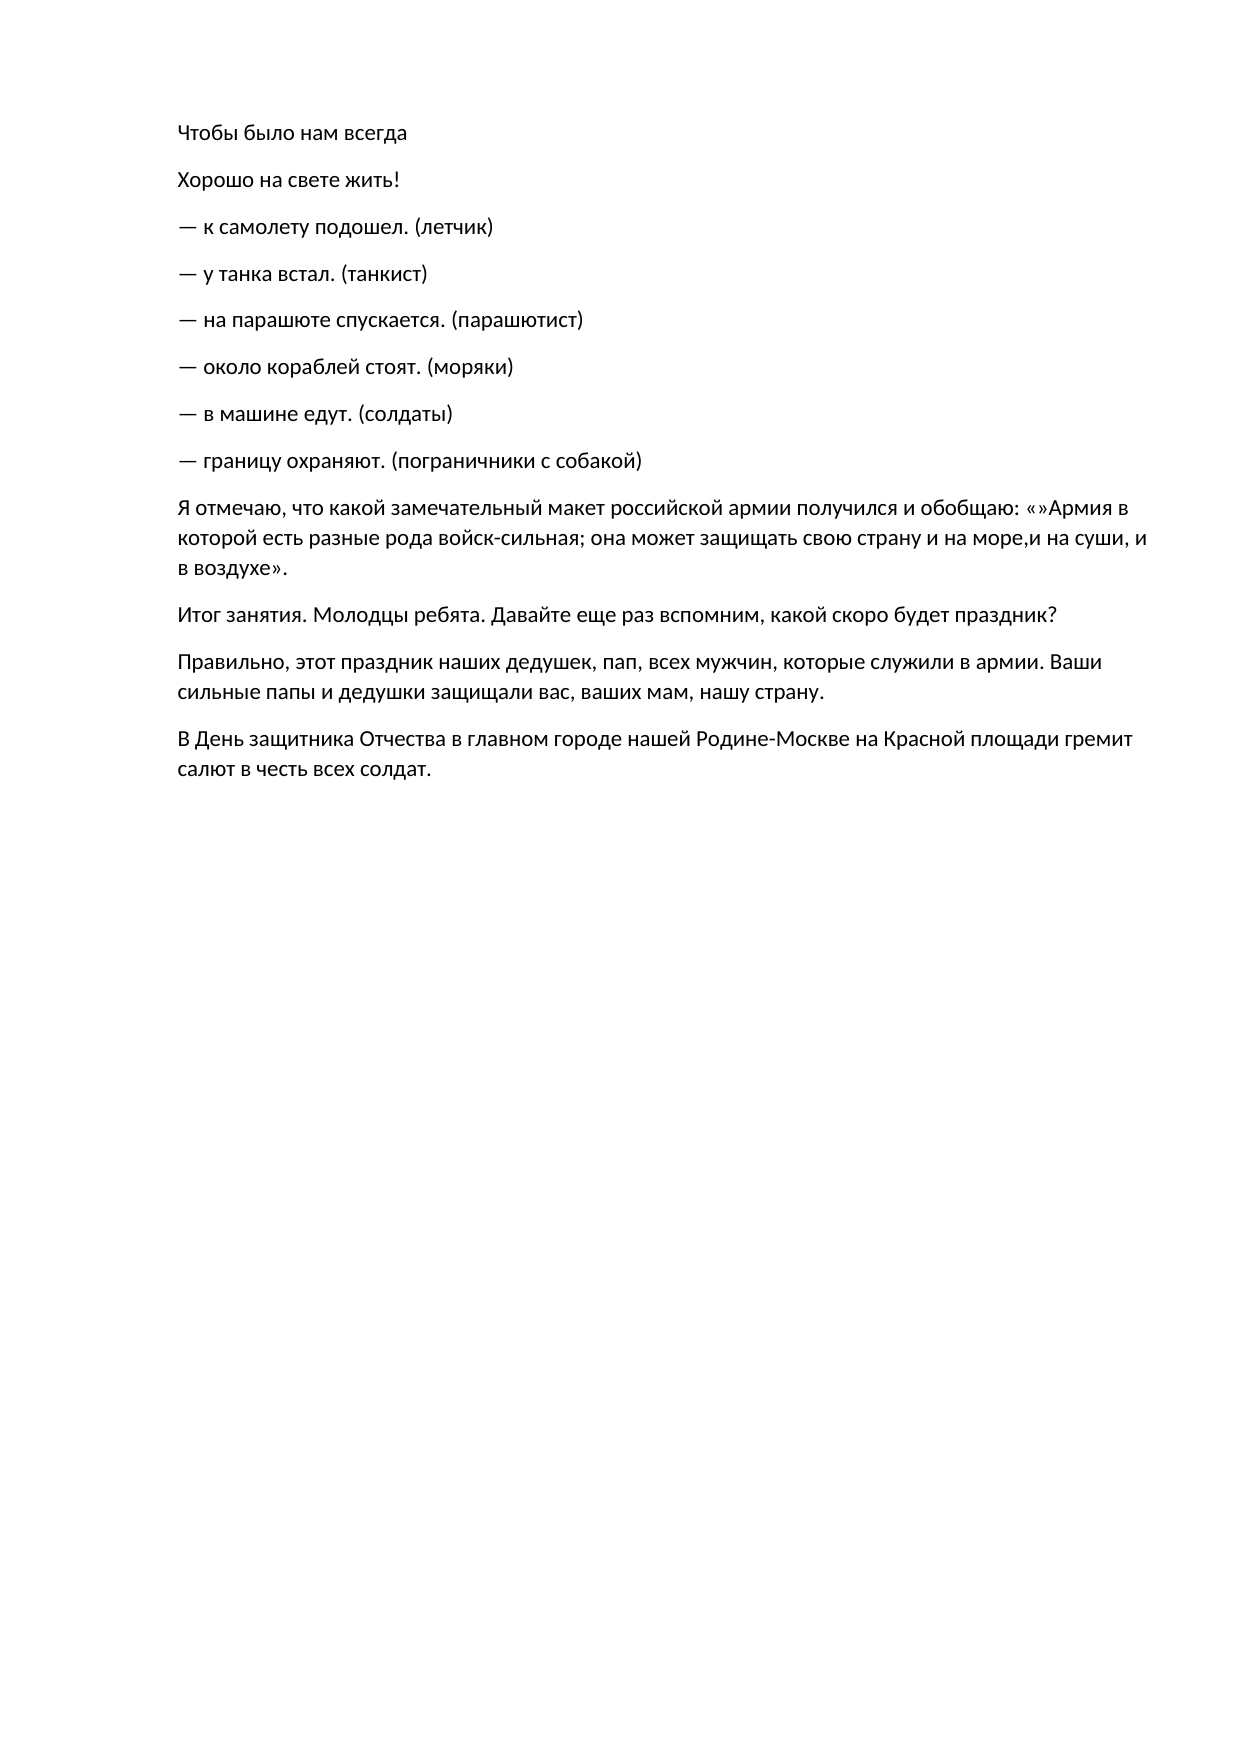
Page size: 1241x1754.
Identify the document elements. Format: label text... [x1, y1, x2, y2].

text — границу охраняют. (пограничники с собакой) [177, 446, 1152, 474]
text — у танка встал. (танкист) [177, 259, 1152, 287]
text Итог занятия. Молодцы ребята. Давайте еще раз вспомним, какой скоро будет праздник? [177, 600, 1152, 628]
text Я отмечаю, что какой замечательный макет российской армии получился и обобщаю: «»Армия в которой есть разные рода войск-сильная; она может защищать свою страну и на море,и на суши, и в воздухе». [177, 493, 1152, 582]
text — в машине едут. (солдаты) [177, 399, 1152, 427]
text В День защитника Отчества в главном городе нашей Родине-Москве на Красной площади гремит салют в честь всех солдат. [177, 724, 1152, 783]
text Чтобы было нам всегда [177, 118, 1152, 146]
text Хорошо на свете жить! [177, 165, 1152, 193]
text Правильно, этот праздник наших дедушек, пап, всех мужчин, которые служили в армии. Ваши сильные папы и дедушки защищали вас, ваших мам, нашу страну. [177, 647, 1152, 706]
text — около кораблей стоят. (моряки) [177, 352, 1152, 381]
text — на парашюте спускается. (парашютист) [177, 306, 1152, 334]
text — к самолету подошел. (летчик) [177, 212, 1152, 240]
